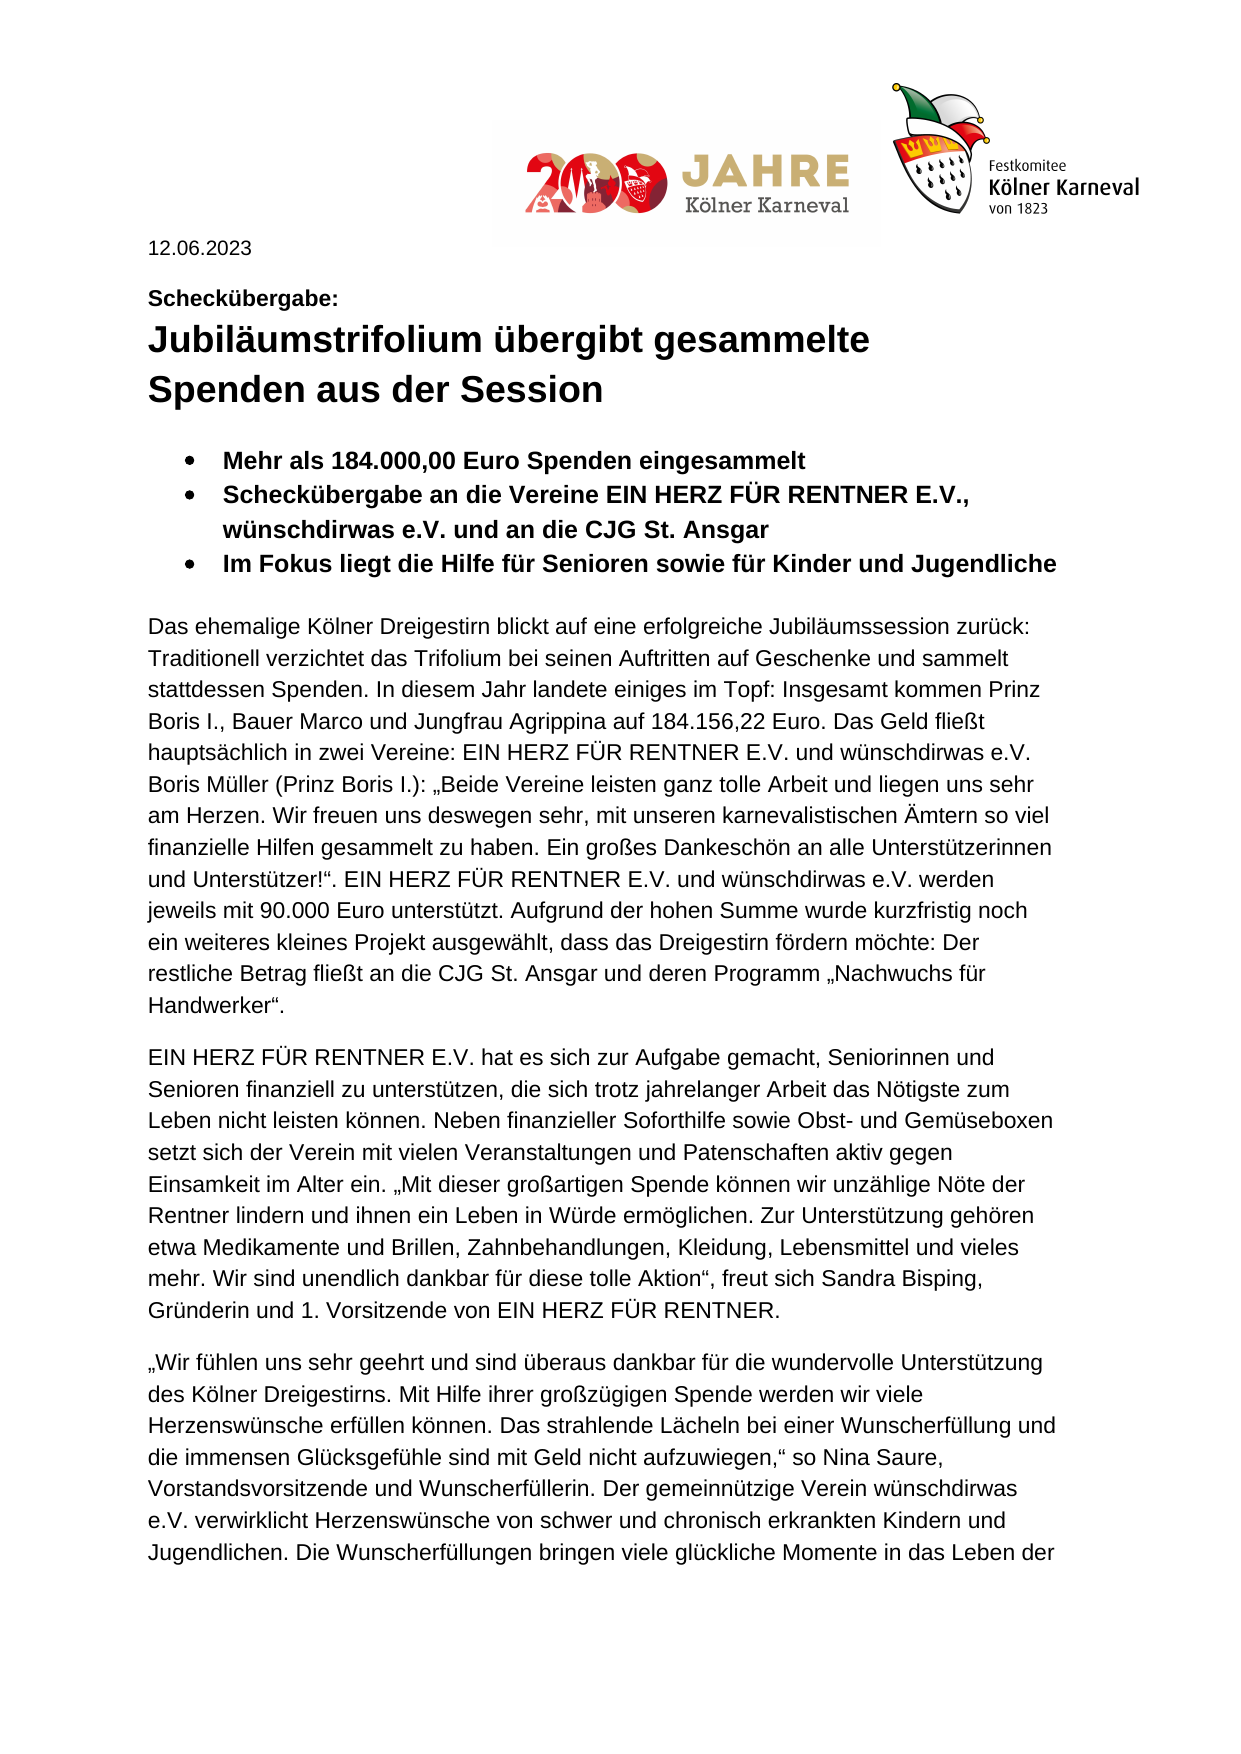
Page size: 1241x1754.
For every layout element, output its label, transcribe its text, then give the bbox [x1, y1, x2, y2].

list Scheckübergabe an die Vereine EIN HERZ FÜR RENTNER E.V., wünschdirwas e.V. und an die CJG St. Ansgar [185, 509, 1063, 573]
list Im Fokus liegt die Hilfe für Senioren sowie für Kinder und Jugendliche [185, 608, 1063, 637]
text Das ehemalige Kölner Dreigestirn blickt auf eine erfolgreiche Jubiläumssession zurück: Traditionell verzichtet das Trifolium bei seinen Auftritten auf Geschenke und sammelt stattdessen Spenden. In diesem Jahr landete einiges im Topf: Insgesamt kommen Prinz Boris I., Bauer Marco und Jungfrau Agrippina auf 184.156,22 Euro. Das Geld fließt hauptsächlich in zwei Vereine: EIN HERZ FÜR RENTNER E.V. und wünschdirwas e.V. Boris Müller (Prinz Boris I.): „Beide Vereine leisten ganz tolle Arbeit und liegen uns sehr am Herzen. Wir freuen uns deswegen sehr, mit unseren karnevalistischen Ämtern so viel finanzielle Hilfen gesammelt zu haben. Ein großes Dankeschön an alle Unterstützerinnen und Unterstützer!“. EIN HERZ FÜR RENTNER E.V. und wünschdirwas e.V. werden jeweils mit 90.000 Euro unterstützt. Aufgrund der hohen Summe wurde kurzfristig noch ein weiteres kleines Projekt ausgewählt, dass das Dreigestirn fördern möchte: Der restliche Betrag fließt an die CJG St. Ansgar und deren Programm „Nachwuchs für Handwerker“. [148, 671, 1063, 1077]
picture [492, 120, 882, 236]
text EIN HERZ FÜR RENTNER E.V. hat es sich zur Aufgabe gemacht, Seniorinnen und Senioren finanziell zu unterstützen, die sich trotz jahrelanger Arbeit das Nötigste zum Leben nicht leisten können. Neben finanzieller Soforthilfe sowie Obst- und Gemüseboxen setzt sich der Verein mit vielen Veranstaltungen und Patenschaften aktiv gegen Einsamkeit im Alter ein. „Mit dieser großartigen Spende können wir unzählige Nöte der Rentner lindern und ihnen ein Leben in Würde ermöglichen. Zur Unterstützung gehören etwa Medikamente und Brillen, Zahnbehandlungen, Kleidung, Lebensmittel und vieles mehr. Wir sind unendlich dankbar für diese tolle Aktion“, freut sich Sandra Bisping, Gründerin und 1. Vorsitzende von EIN HERZ FÜR RENTNER. [148, 1103, 1063, 1381]
text 12.06.2023 [148, 236, 974, 260]
list Mehr als 184.000,00 Euro Spenden eingesammelt [185, 446, 1063, 474]
text Scheckübergabe: Jubiläumstrifolium übergibt gesammelte Spenden aus der Session [148, 284, 974, 410]
picture [890, 76, 1140, 217]
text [148, 1407, 1063, 1592]
